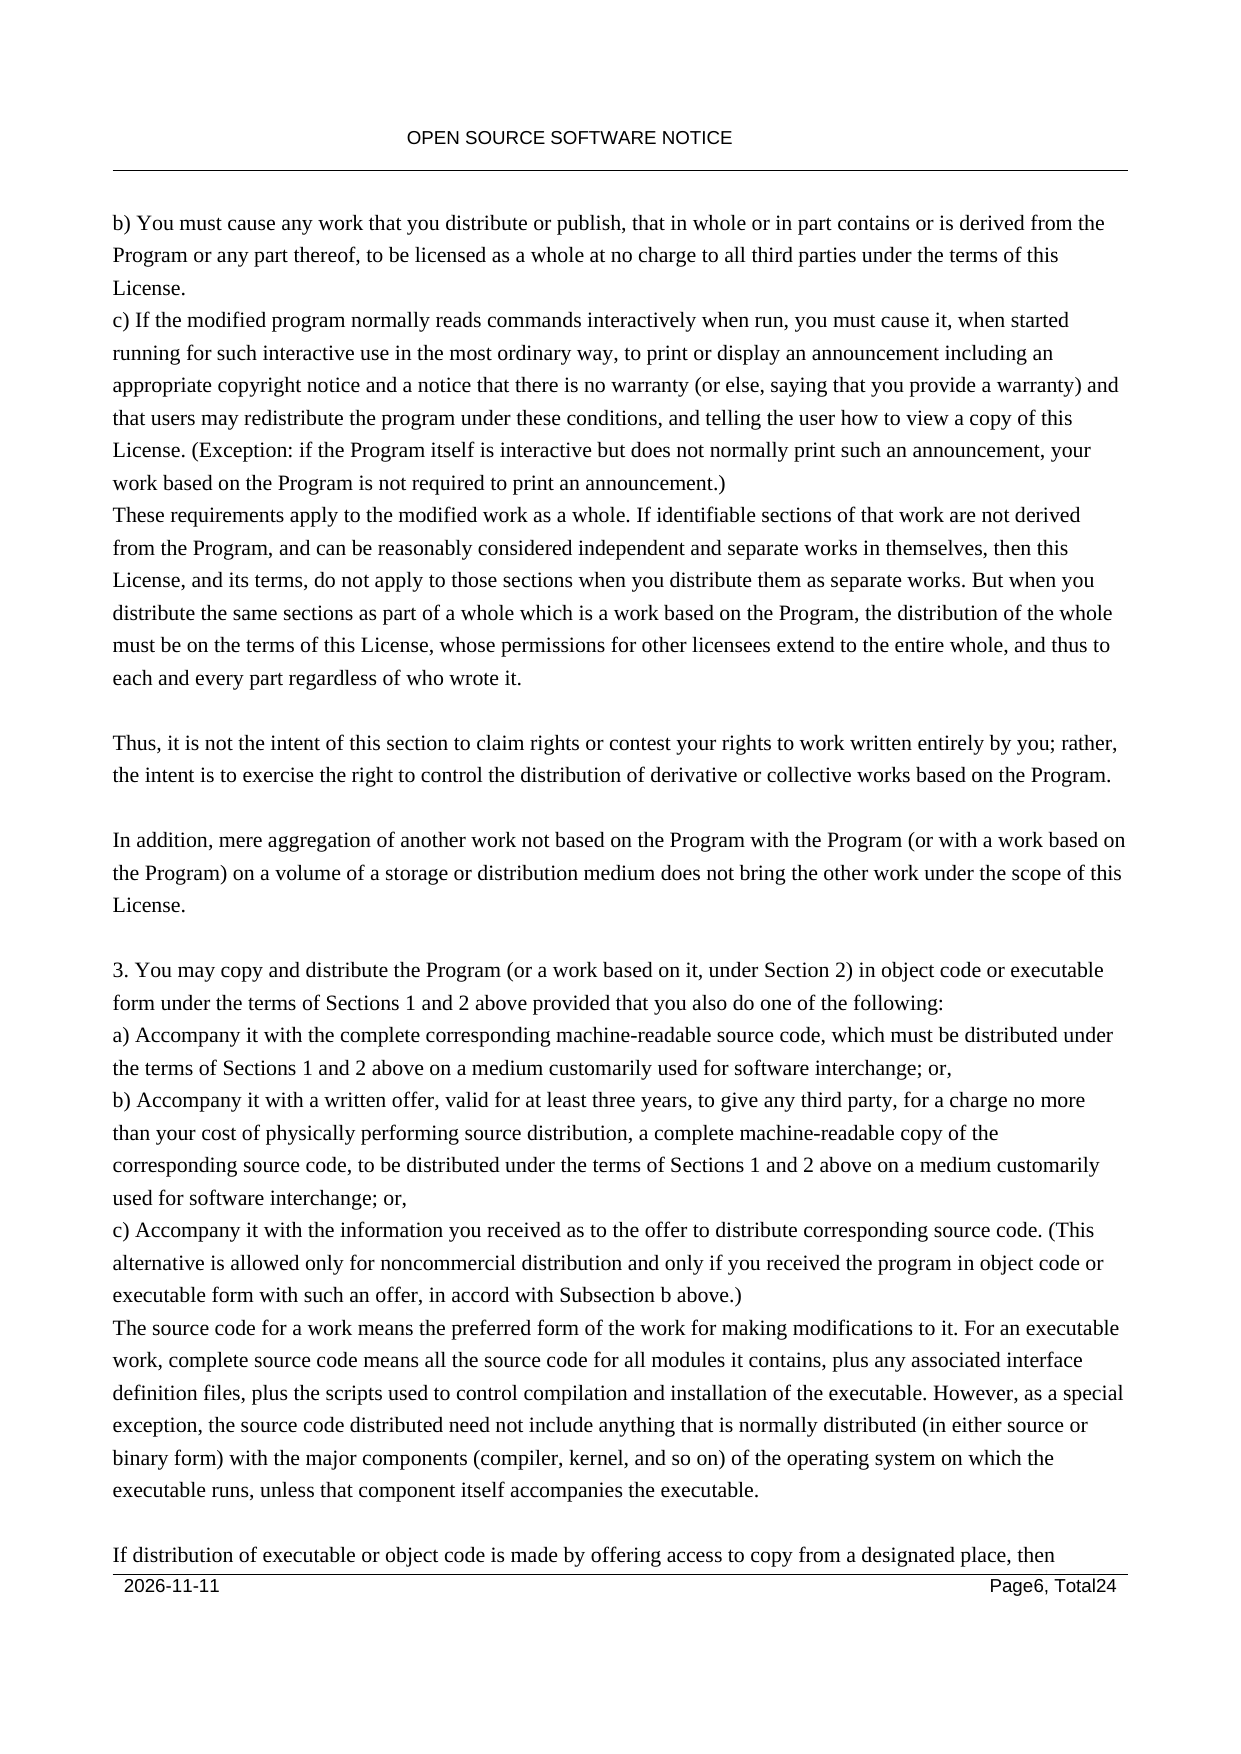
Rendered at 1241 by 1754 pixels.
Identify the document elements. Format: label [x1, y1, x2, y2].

text [112, 206, 1128, 1571]
